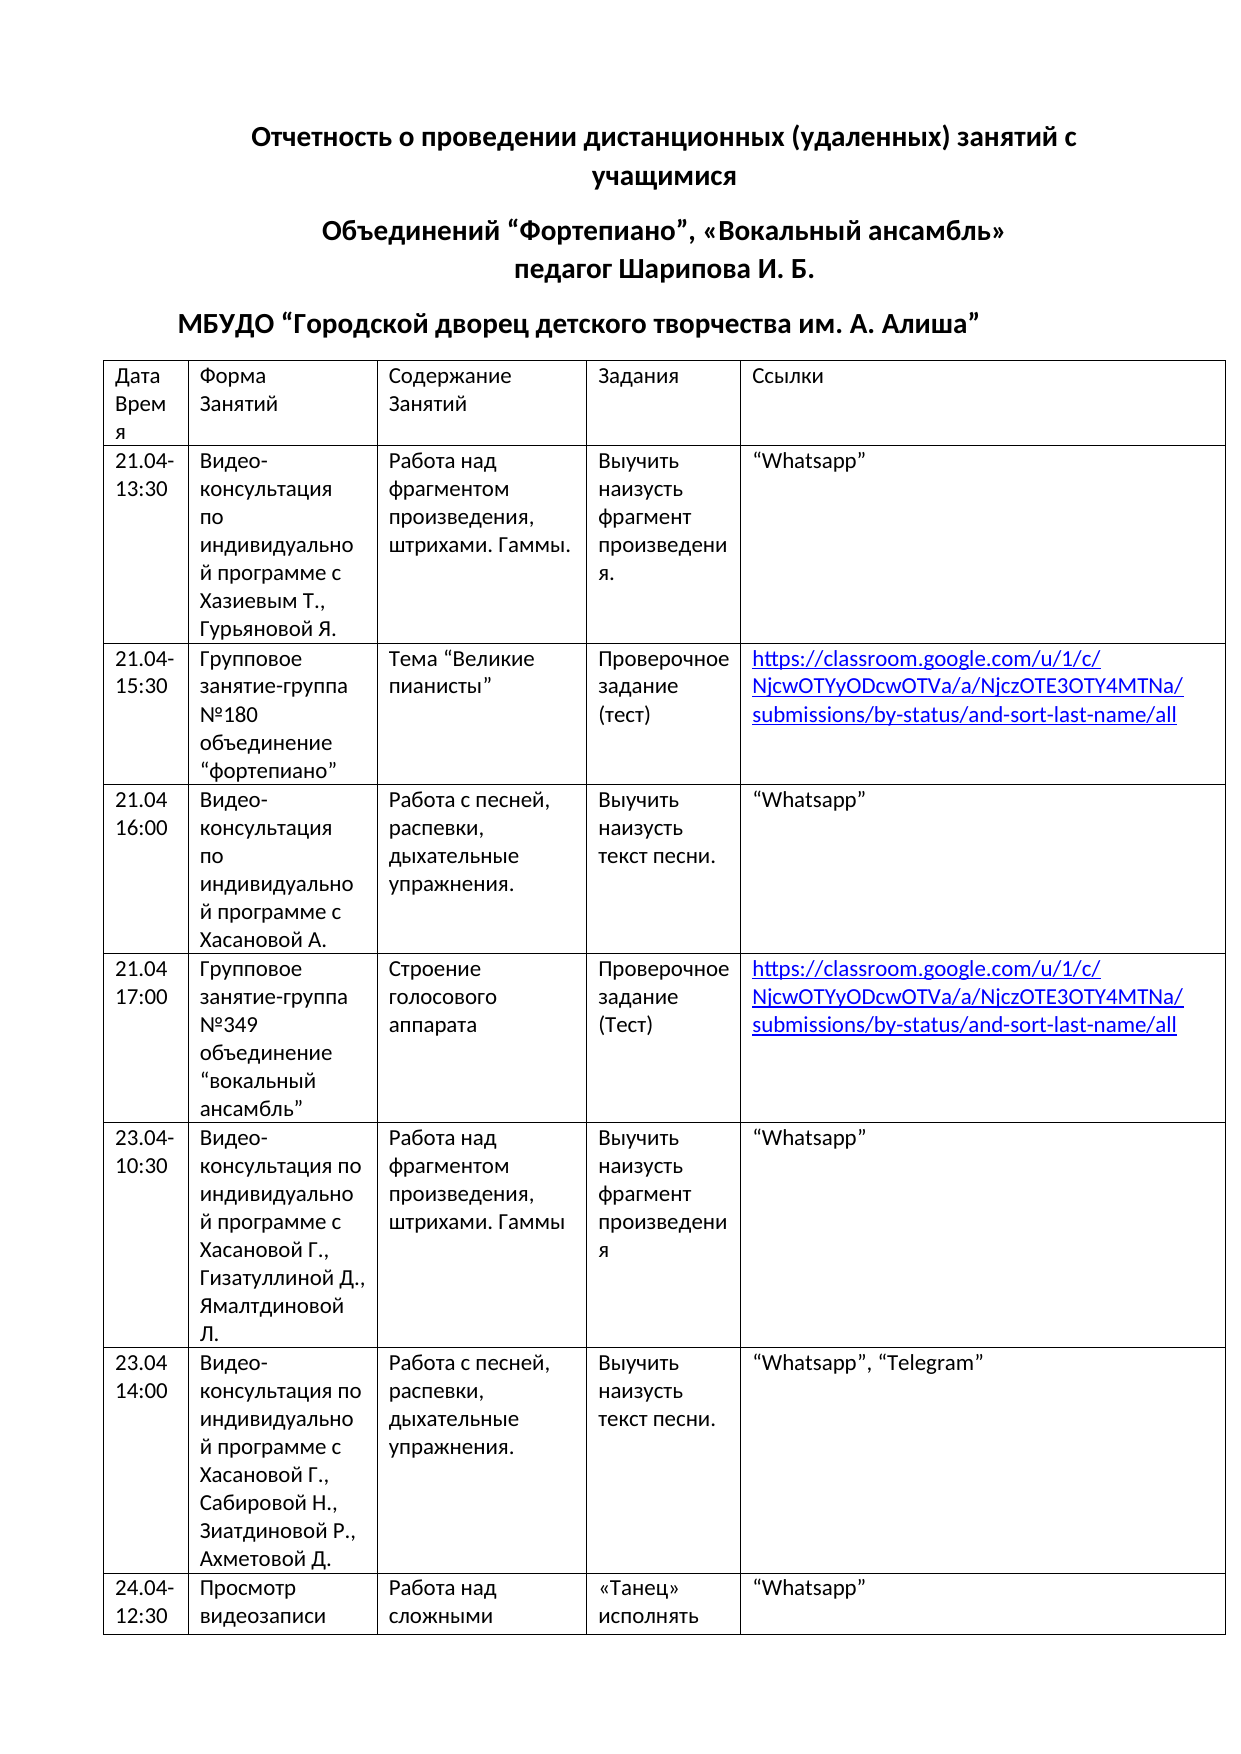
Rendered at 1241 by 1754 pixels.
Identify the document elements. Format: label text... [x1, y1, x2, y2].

text Отчетность о проведении дистанционных (удаленных) занятий с учащимися [177, 118, 1152, 192]
table_cell Видео-консультация по индивидуальной программе с Хасановой А. [189, 785, 377, 953]
table_header Содержание Занятий [378, 361, 586, 445]
table_cell Видео-консультация по индивидуальной программе с Хасановой Г., Сабировой Н., Зиатдиновой Р., Ахметовой Д. [189, 1348, 377, 1572]
table_cell Работа над фрагментом произведения, штрихами. Гаммы. [378, 446, 586, 643]
table_cell Выучить наизусть фрагмент произведения [587, 1123, 740, 1347]
table_cell Выучить наизусть фрагмент произведения. [587, 446, 740, 643]
table_cell Видео-консультация по индивидуальной программе с Хасановой Г., Гизатуллиной Д., Ямалтдиновой Л. [189, 1123, 377, 1347]
table_cell 21.04-13:30 [104, 446, 188, 643]
table_header Задания [587, 361, 740, 445]
table_cell “Whatsapp” [741, 785, 1225, 953]
table_header Форма Занятий [189, 361, 377, 445]
table_cell Выучить наизусть текст песни. [587, 785, 740, 953]
table_cell https://classroom.google.com/u/1/c/NjcwOTYyODcwOTVa/a/NjczOTE3OTY4MTNa/submissions/by-status/and-sort-last-name/all [741, 644, 1225, 784]
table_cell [189, 1574, 377, 1634]
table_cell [378, 1574, 586, 1634]
table_cell 21.04-15:30 [104, 644, 188, 784]
table_cell Строение голосового аппарата [378, 954, 586, 1122]
table_cell Групповое занятие-группа №349 объединение “вокальный ансамбль” [189, 954, 377, 1122]
table_header Дата Время [104, 361, 188, 445]
text МБУДО “Городской дворец детского творчества им. А. Алиша” [177, 305, 1152, 341]
table_cell 21.04 17:00 [104, 954, 188, 1122]
table_cell Видео-консультация по индивидуальной программе с Хазиевым Т., Гурьяновой Я. [189, 446, 377, 643]
table_cell Работа с песней, распевки, дыхательные упражнения. [378, 1348, 586, 1572]
table_cell Проверочное задание (Тест) [587, 954, 740, 1122]
table_cell “Whatsapp” [741, 446, 1225, 643]
table_cell 23.04 14:00 [104, 1348, 188, 1572]
table_cell Работа над фрагментом произведения, штрихами. Гаммы [378, 1123, 586, 1347]
table_header Ссылки [741, 361, 1225, 445]
table_cell “Whatsapp” [741, 1574, 1225, 1634]
table_cell 23.04-10:30 [104, 1123, 188, 1347]
table_cell “Whatsapp” [741, 1123, 1225, 1347]
table_cell Работа с песней, распевки, дыхательные упражнения. [378, 785, 586, 953]
table_cell 24.04-12:30 [104, 1574, 188, 1634]
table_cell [587, 1574, 740, 1634]
table_cell Проверочное задание (тест) [587, 644, 740, 784]
text Объединений “Фортепиано”, «Вокальный ансамбль» педагог Шарипова И. Б. [177, 212, 1152, 286]
table_cell 21.04 16:00 [104, 785, 188, 953]
table_cell “Whatsapp”, “Telegram” [741, 1348, 1225, 1572]
table_cell https://classroom.google.com/u/1/c/NjcwOTYyODcwOTVa/a/NjczOTE3OTY4MTNa/submissions/by-status/and-sort-last-name/all [741, 954, 1225, 1122]
table_cell Выучить наизусть текст песни. [587, 1348, 740, 1572]
table_cell Тема “Великие пианисты” [378, 644, 586, 784]
table_cell Групповое занятие-группа №180 объединение “фортепиано” [189, 644, 377, 784]
